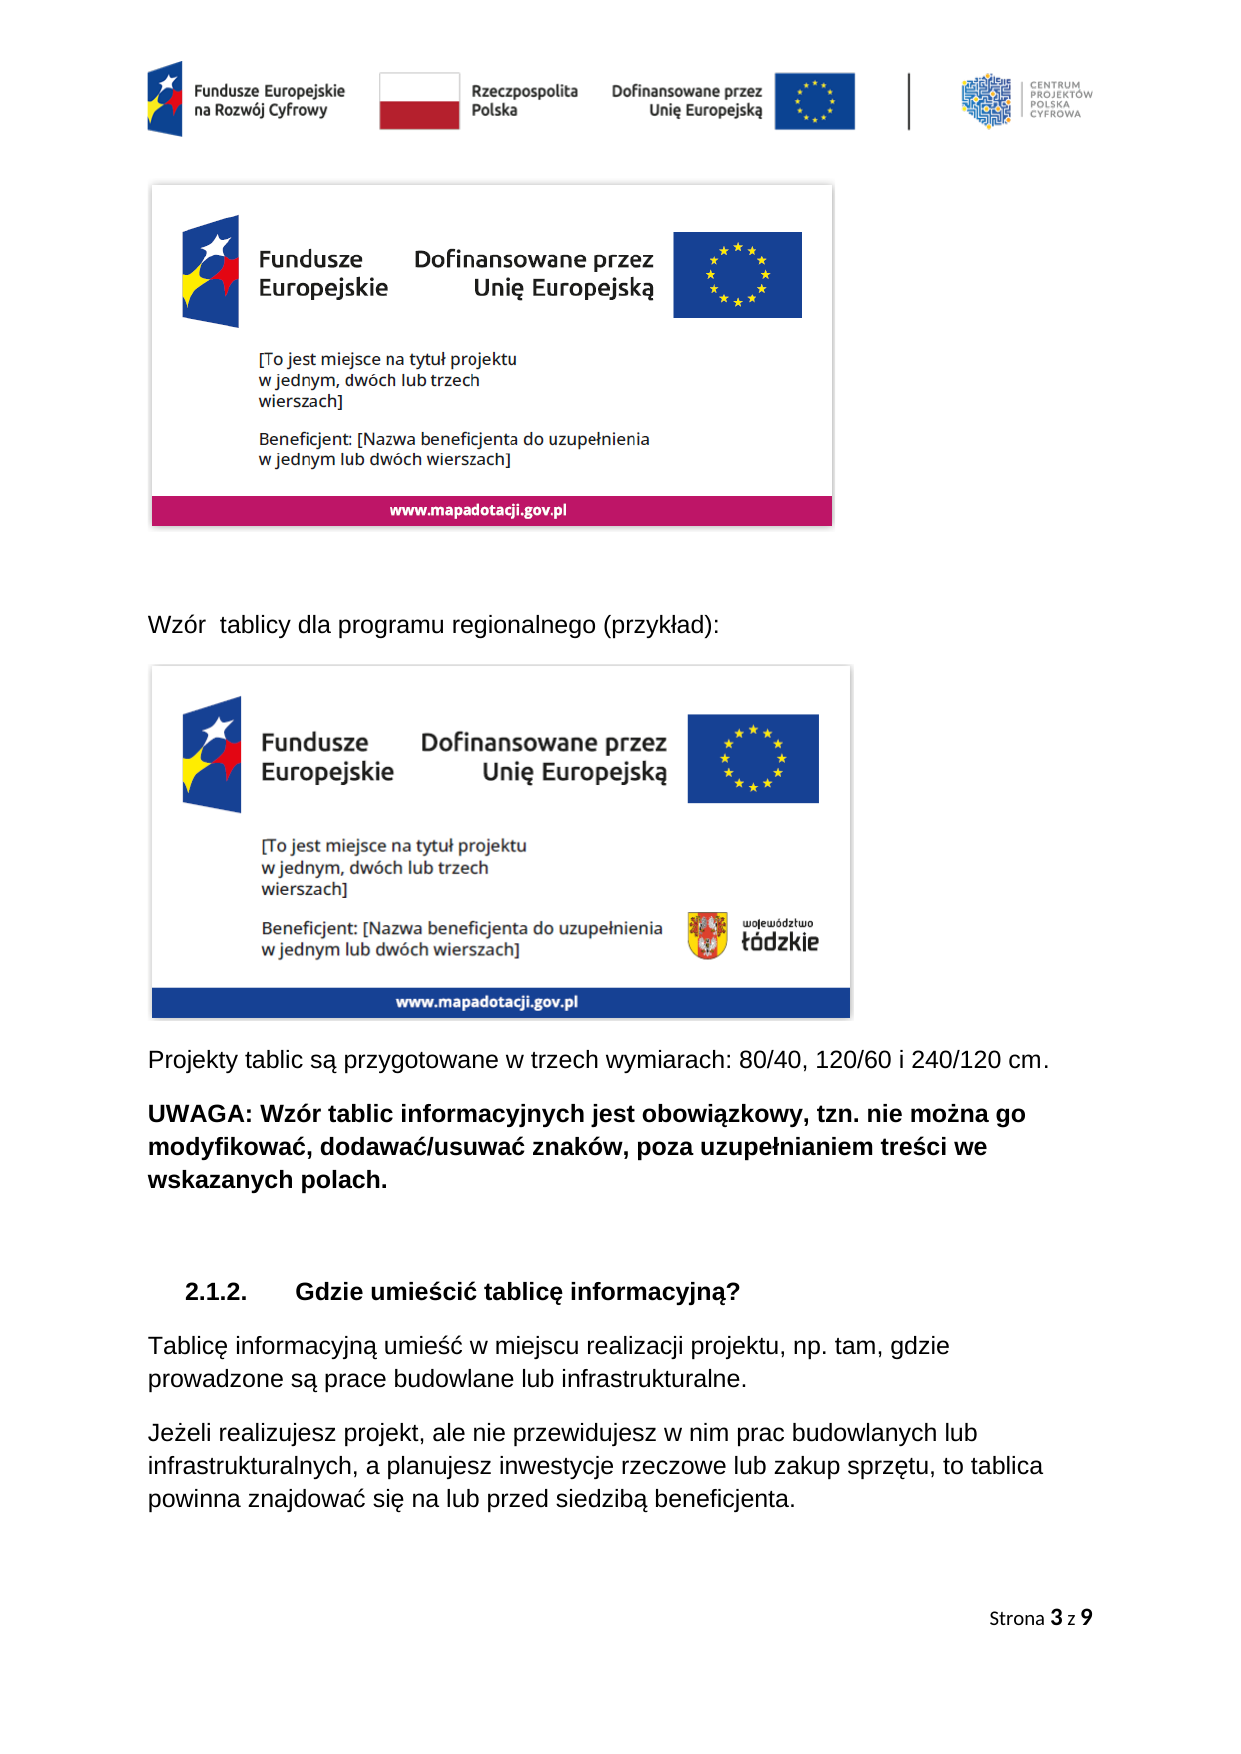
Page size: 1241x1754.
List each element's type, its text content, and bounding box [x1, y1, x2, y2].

text Tablicę informacyjną umieść w miejscu realizacji projektu, np. tam, gdzie prowadzone są prace budowlane lub infrastrukturalne. [148, 1331, 1093, 1393]
text Projekty tablic są przygotowane w trzech wymiarach: 80/40, 120/60 i 240/120 cm. [148, 1045, 1093, 1074]
text Jeżeli realizujesz projekt, ale nie przewidujesz w nim prac budowlanych lub infrastrukturalnych, a planujesz inwestycje rzeczowe lub zakup sprzętu, to tablica powinna znajdować się na lub przed siedzibą beneficjenta. [148, 1418, 1093, 1512]
subtitle Gdzie umieścić tablicę informacyjną? [185, 1277, 1093, 1306]
picture [147, 664, 854, 1021]
text UWAGA: Wzór tablic informacyjnych jest obowiązkowy, tzn. nie można go modyfikować, dodawać/usuwać znaków, poza uzupełnianiem treści we wskazanych polach. [148, 1099, 1093, 1194]
picture [147, 178, 835, 532]
picture [147, 61, 1093, 137]
text Wzór tablicy dla programu regionalnego (przykład): [148, 610, 1093, 639]
